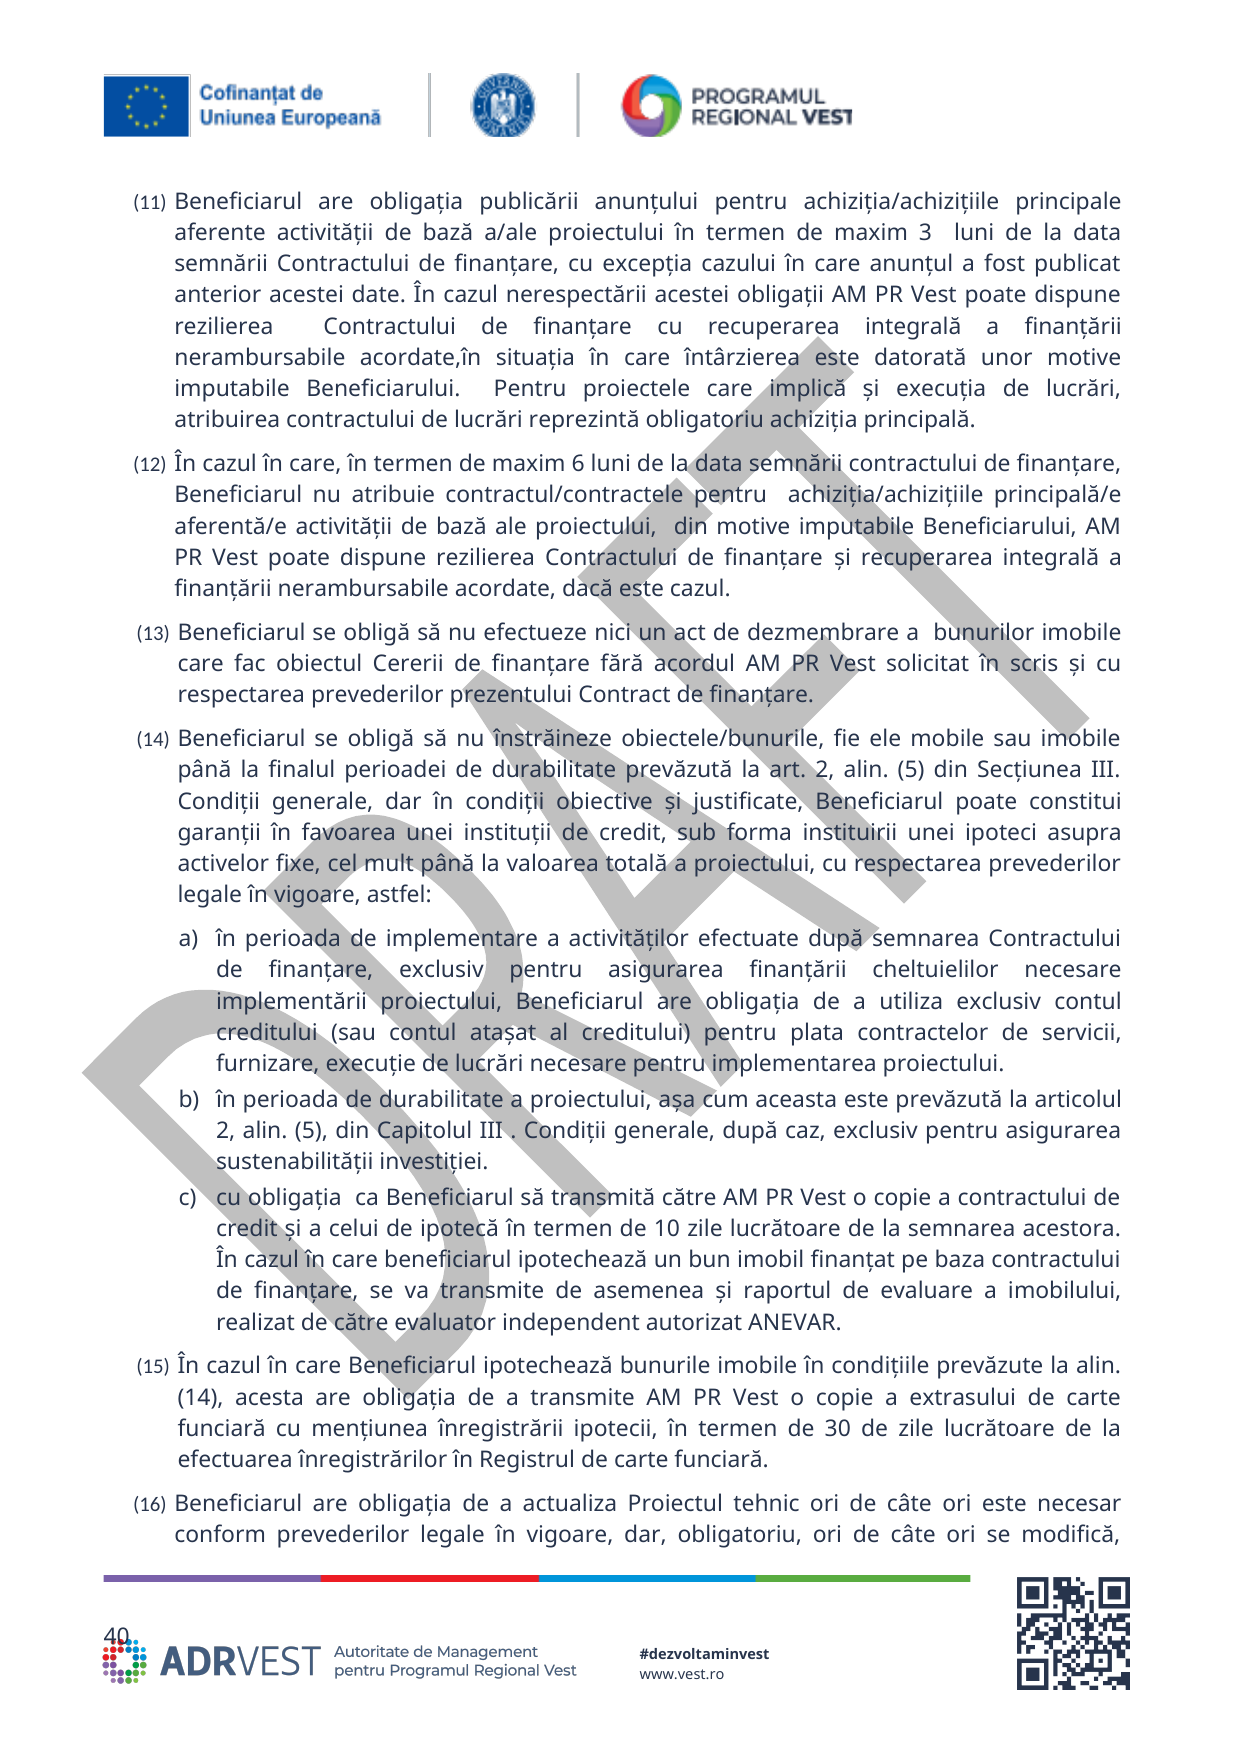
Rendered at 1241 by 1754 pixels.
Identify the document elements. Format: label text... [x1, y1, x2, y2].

list Beneficiarul se obligă să nu efectueze nici un act de dezmembrare a bunurilor imobile care fac obiectul Cererii de finanțare fără acordul AM PR Vest solicitat în scris și cu respectarea prevederilor prezentului Contract de finanțare. [136, 616, 1122, 709]
list Beneficiarul are obligația publicării anunțului pentru achiziția/achizițiile principale aferente activității de bază a/ale proiectului în termen de maxim 3 luni de la data semnării Contractului de finanțare, cu excepția cazului în care anunțul a fost publicat anterior acestei date. În cazul nerespectării acestei obligații AM PR Vest poate dispune rezilierea Contractului de finanțare cu recuperarea integrală a finanțării nerambursabile acordate,în situația în care întârzierea este datorată unor motive imputabile Beneficiarului. Pentru proiectele care implică și execuția de lucrări, atribuirea contractului de lucrări reprezintă obligatoriu achiziția principală. [133, 184, 1122, 434]
picture [93, 1636, 582, 1687]
list În cazul în care Beneficiarul ipotechează bunurile imobile în condițiile prevăzute la alin. (14), acesta are obligația de a transmite AM PR Vest o copie a extrasului de carte funciară cu mențiunea înregistrării ipotecii, în termen de 30 de zile lucrătoare de la efectuarea înregistrărilor în Registrul de carte funciară. [136, 1349, 1122, 1474]
picture [119, 1636, 126, 1642]
list în perioada de durabilitate a proiectului, aşa cum aceasta este prevăzută la articolul 2, alin. (5), din Capitolul III . Condiții generale, după caz, exclusiv pentru asigurarea sustenabilităţii investiţiei. [178, 1082, 1122, 1176]
list În cazul în care, în termen de maxim 6 luni de la data semnării contractului de finanțare, Beneficiarul nu atribuie contractul/contractele pentru achiziția/achizițiile principală/e aferentă/e activității de bază ale proiectului, din motive imputabile Beneficiarului, AM PR Vest poate dispune rezilierea Contractului de finanțare și recuperarea integrală a finanțării nerambursabile acordate, dacă este cazul. [133, 447, 1122, 603]
list Beneficiarul se obligă să nu înstrăineze obiectele/bunurile, fie ele mobile sau imobile până la finalul perioadei de durabilitate prevăzută la art. 2, alin. (5) din Secțiunea III. Condiții generale, dar în condiții obiective și justificate, Beneficiarul poate constitui garanții în favoarea unei instituții de credit, sub forma instituirii unei ipoteci asupra activelor fixe, cel mult până la valoarea totală a proiectului, cu respectarea prevederilor legale în vigoare, astfel: [136, 722, 1122, 909]
picture [1008, 1568, 1139, 1699]
list în perioada de implementare a activităților efectuate după semnarea Contractului de finanțare, exclusiv pentru asigurarea finanțării cheltuielilor necesare implementării proiectului, Beneficiarul are obligaţia de a utiliza exclusiv contul creditului (sau contul ataşat al creditului) pentru plata contractelor de servicii, furnizare, execuţie de lucrări necesare pentru implementarea proiectului. [178, 922, 1122, 1078]
list cu obligația ca Beneficiarul să transmită către AM PR Vest o copie a contractului de credit și a celui de ipotecă în termen de 10 zile lucrătoare de la semnarea acestora. În cazul în care beneficiarul ipotechează un bun imobil finanțat pe baza contractului de finanțare, se va transmite de asemenea și raportul de evaluare a imobilului, realizat de către evaluator independent autorizat ANEVAR. [178, 1180, 1122, 1337]
